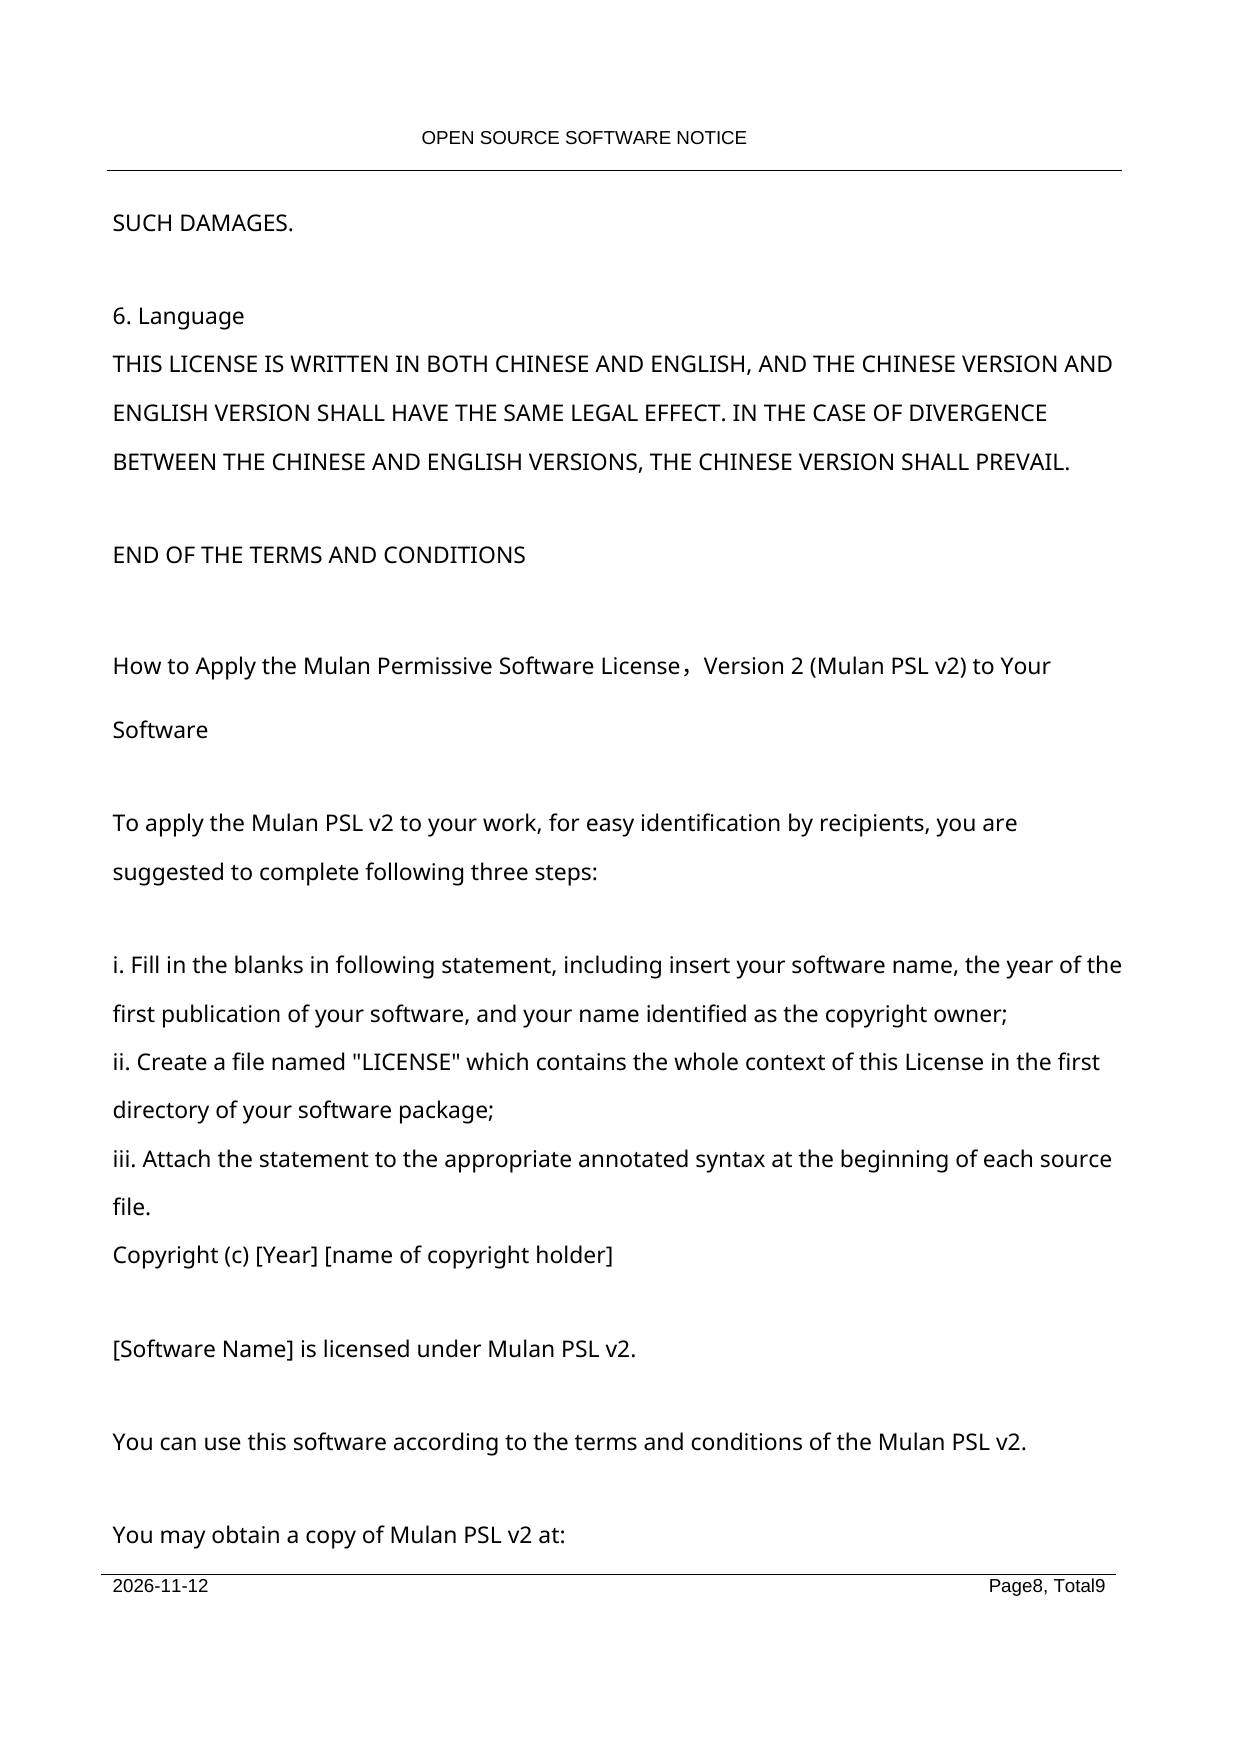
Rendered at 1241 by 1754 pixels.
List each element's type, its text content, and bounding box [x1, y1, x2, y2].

text To apply the Mulan PSL v2 to your work, for easy identification by recipients, you are suggested to complete following three steps: [112, 806, 1128, 887]
text Copyright (c) [Year] [name of copyright holder] [112, 1239, 1128, 1271]
text THIS LICENSE IS WRITTEN IN BOTH CHINESE AND ENGLISH, AND THE CHINESE VERSION AND ENGLISH VERSION SHALL HAVE THE SAME LEGAL EFFECT. IN THE CASE OF DIVERGENCE BETWEEN THE CHINESE AND ENGLISH VERSIONS, THE CHINESE VERSION SHALL PREVAIL. [112, 348, 1128, 478]
text i. Fill in the blanks in following statement, including insert your software name, the year of the first publication of your software, and your name identified as the copyright owner; [112, 948, 1128, 1029]
text You may obtain a copy of Mulan PSL v2 at: [112, 1518, 1128, 1551]
text [Software Name] is licensed under Mulan PSL v2. [112, 1332, 1128, 1364]
text END OF THE TERMS AND CONDITIONS [112, 538, 1128, 571]
text How to Apply the Mulan Permissive Software License，Version 2 (Mulan PSL v2) to Your Software [112, 632, 1128, 745]
text ii. Create a file named "LICENSE" which contains the whole context of this License in the first directory of your software package; [112, 1045, 1128, 1126]
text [112, 206, 1128, 239]
text 6. Language [112, 299, 1128, 332]
text You can use this software according to the terms and conditions of the Mulan PSL v2. [112, 1425, 1128, 1458]
text iii. Attach the statement to the appropriate annotated syntax at the beginning of each source file. [112, 1142, 1128, 1223]
